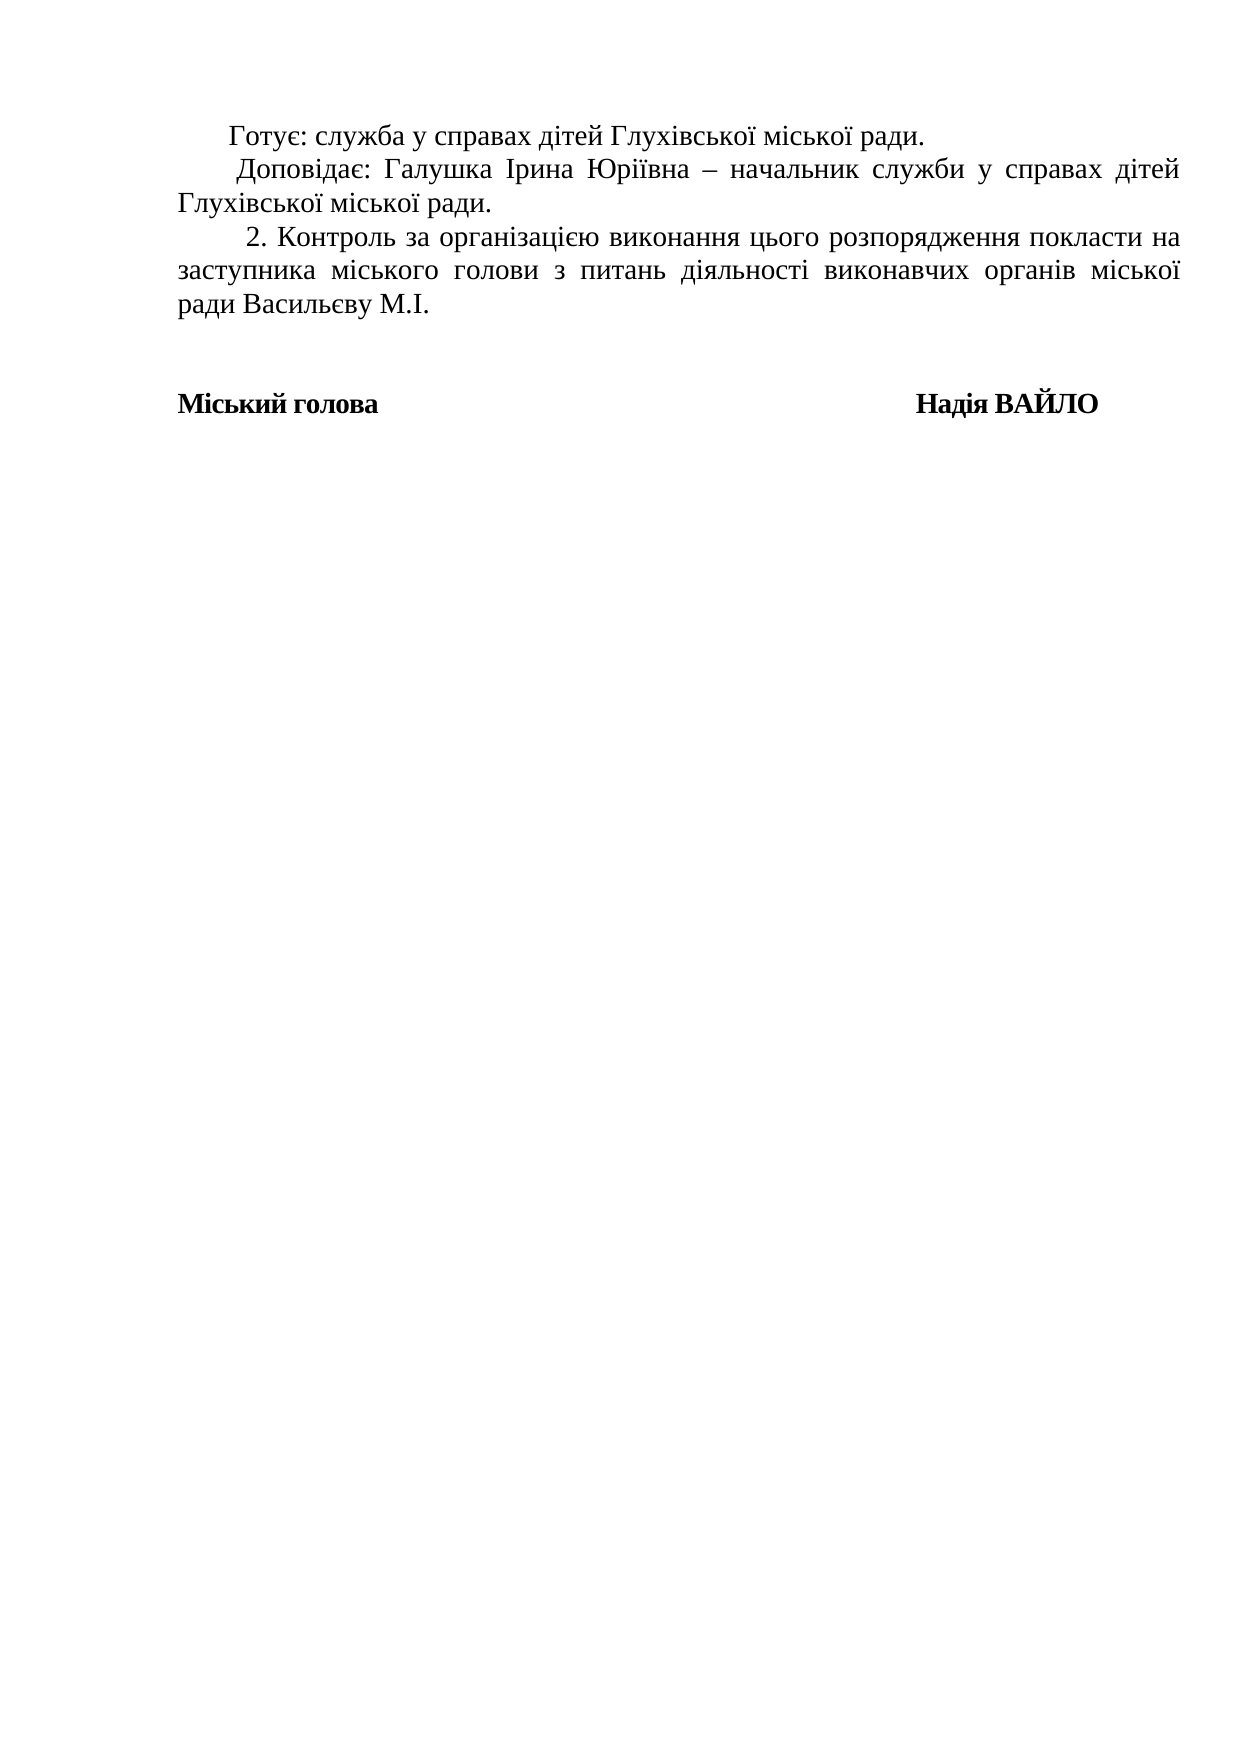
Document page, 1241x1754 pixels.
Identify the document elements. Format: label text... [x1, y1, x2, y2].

text Готує: служба у справах дітей Глухівської міської ради. [228, 118, 1181, 152]
text Міський голова Надія ВАЙЛО [177, 386, 1181, 420]
text 2. Контроль за організацією виконання цього розпорядження покласти на заступника міського голови з питань діяльності виконавчих органів міської ради Васильєву М.І. [177, 219, 1181, 319]
text Доповідає: Галушка Ірина Юріївна – начальник служби у справах дітей Глухівської міської ради. [177, 152, 1181, 219]
